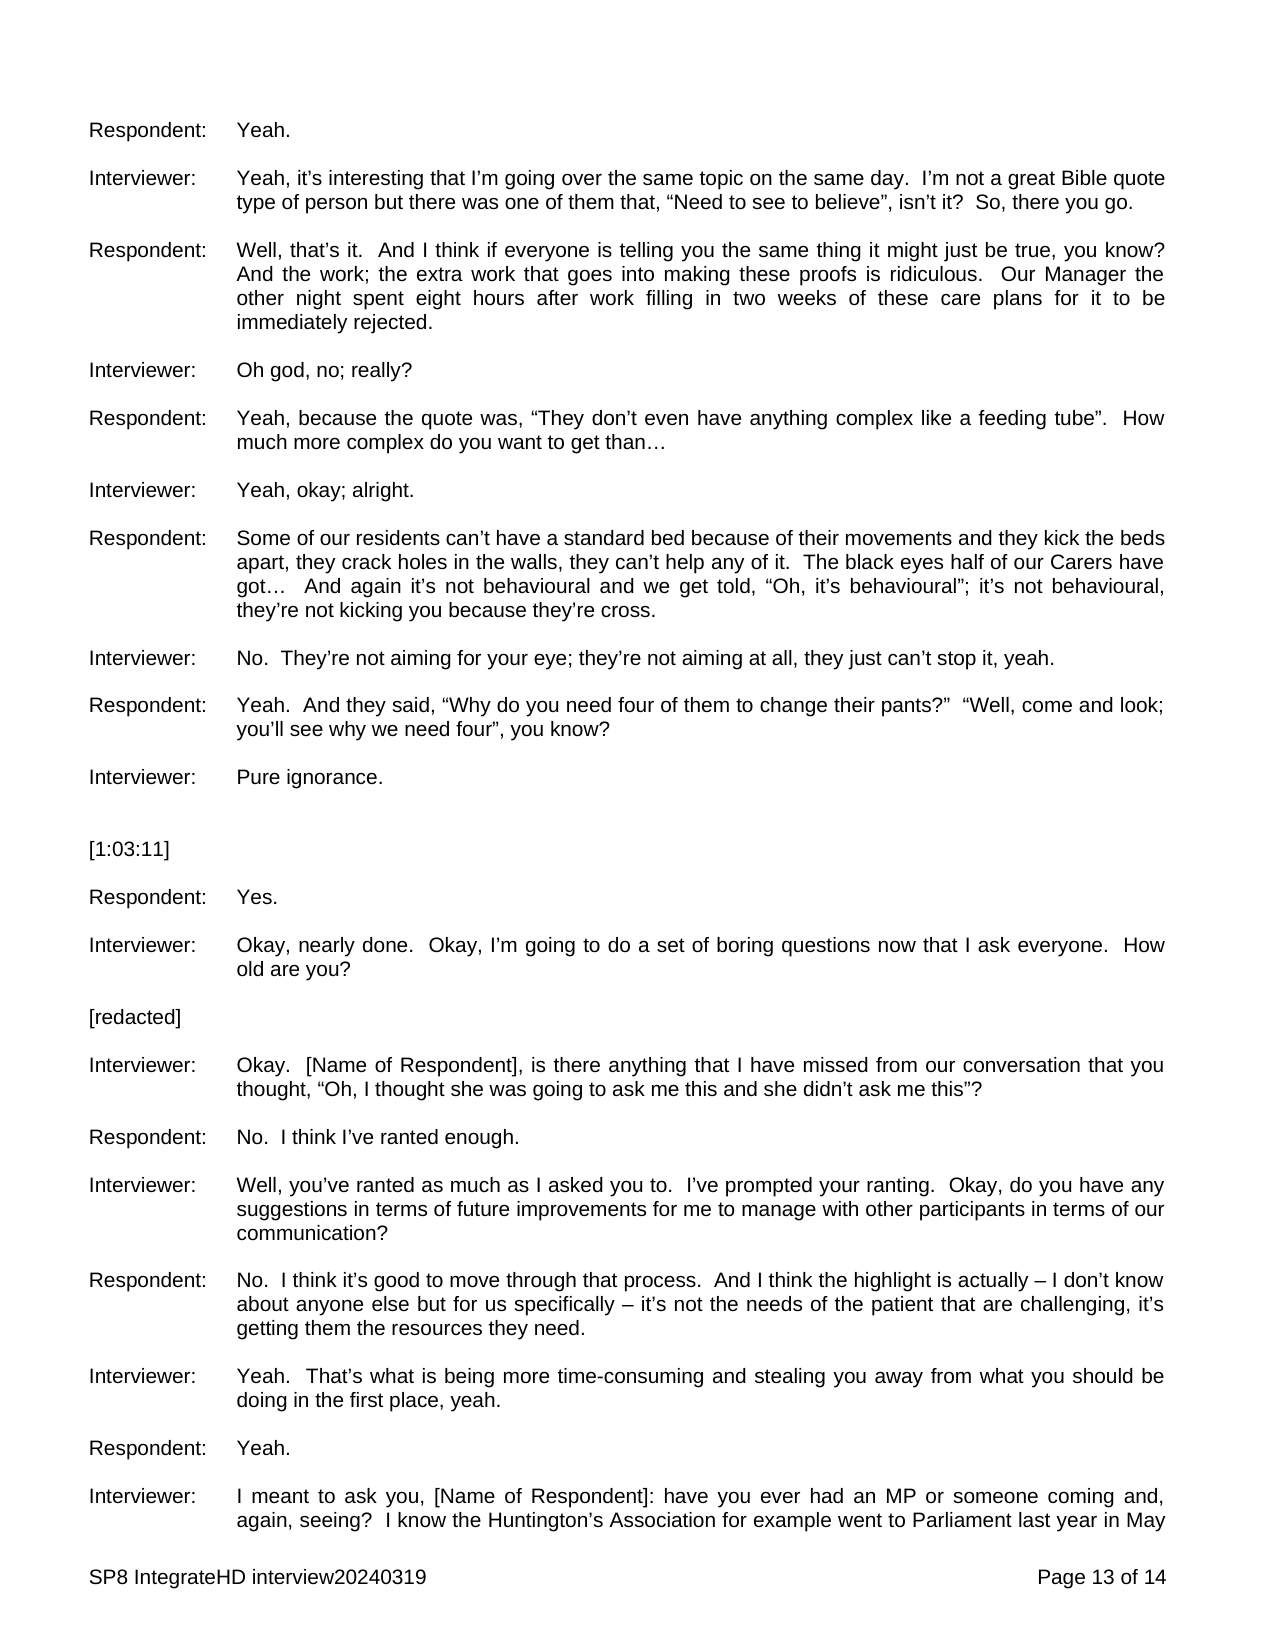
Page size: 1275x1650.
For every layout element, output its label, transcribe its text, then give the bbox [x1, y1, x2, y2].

text Interviewer: Yeah, it’s interesting that I’m going over the same topic on the same day. I’m not a great Bible quote type of person but there was one of them that, “Need to see to believe”, isn’t it? So, there you go. [89, 166, 1167, 214]
text Respondent: No. I think it’s good to move through that process. And I think the highlight is actually – I don’t know about anyone else but for us specifically – it’s not the needs of the patient that are challenging, it’s getting them the resources they need. [89, 1268, 1167, 1340]
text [89, 1484, 1167, 1532]
text Respondent: Yeah. [89, 118, 1167, 142]
text Interviewer: Oh god, no; really? [89, 358, 1167, 382]
text Respondent: Yes. [89, 885, 1167, 909]
text [redacted] [89, 1005, 1167, 1029]
text Respondent: Yeah, because the quote was, “They don’t even have anything complex like a feeding tube”. How much more complex do you want to get than… [89, 406, 1167, 454]
text [1:03:11] [89, 837, 1167, 861]
text Interviewer: Well, you’ve ranted as much as I asked you to. I’ve prompted your ranting. Okay, do you have any suggestions in terms of future improvements for me to manage with other participants in terms of our communication? [89, 1172, 1167, 1244]
text Interviewer: Okay, nearly done. Okay, I’m going to do a set of boring questions now that I ask everyone. How old are you? [89, 933, 1167, 981]
text Respondent: Well, that’s it. And I think if everyone is telling you the same thing it might just be true, you know? And the work; the extra work that goes into making these proofs is ridiculous. Our Manager the other night spent eight hours after work filling in two weeks of these care plans for it to be immediately rejected. [89, 238, 1167, 334]
text Interviewer: Yeah. That’s what is being more time-consuming and stealing you away from what you should be doing in the first place, yeah. [89, 1364, 1167, 1412]
text Interviewer: Okay. [Name of Respondent], is there anything that I have missed from our conversation that you thought, “Oh, I thought she was going to ask me this and she didn’t ask me this”? [89, 1053, 1167, 1101]
text Respondent: No. I think I’ve ranted enough. [89, 1124, 1167, 1148]
text Respondent: Yeah. [89, 1436, 1167, 1460]
text Interviewer: Pure ignorance. [89, 765, 1167, 789]
text Respondent: Yeah. And they said, “Why do you need four of them to change their pants?” “Well, come and look; you’ll see why we need four”, you know? [89, 693, 1167, 741]
text Interviewer: No. They’re not aiming for your eye; they’re not aiming at all, they just can’t stop it, yeah. [89, 645, 1167, 669]
text Interviewer: Yeah, okay; alright. [89, 478, 1167, 502]
text Respondent: Some of our residents can’t have a standard bed because of their movements and they kick the beds apart, they crack holes in the walls, they can’t help any of it. The black eyes half of our Carers have got… And again it’s not behavioural and we get told, “Oh, it’s behavioural”; it’s not behavioural, they’re not kicking you because they’re cross. [89, 526, 1167, 621]
